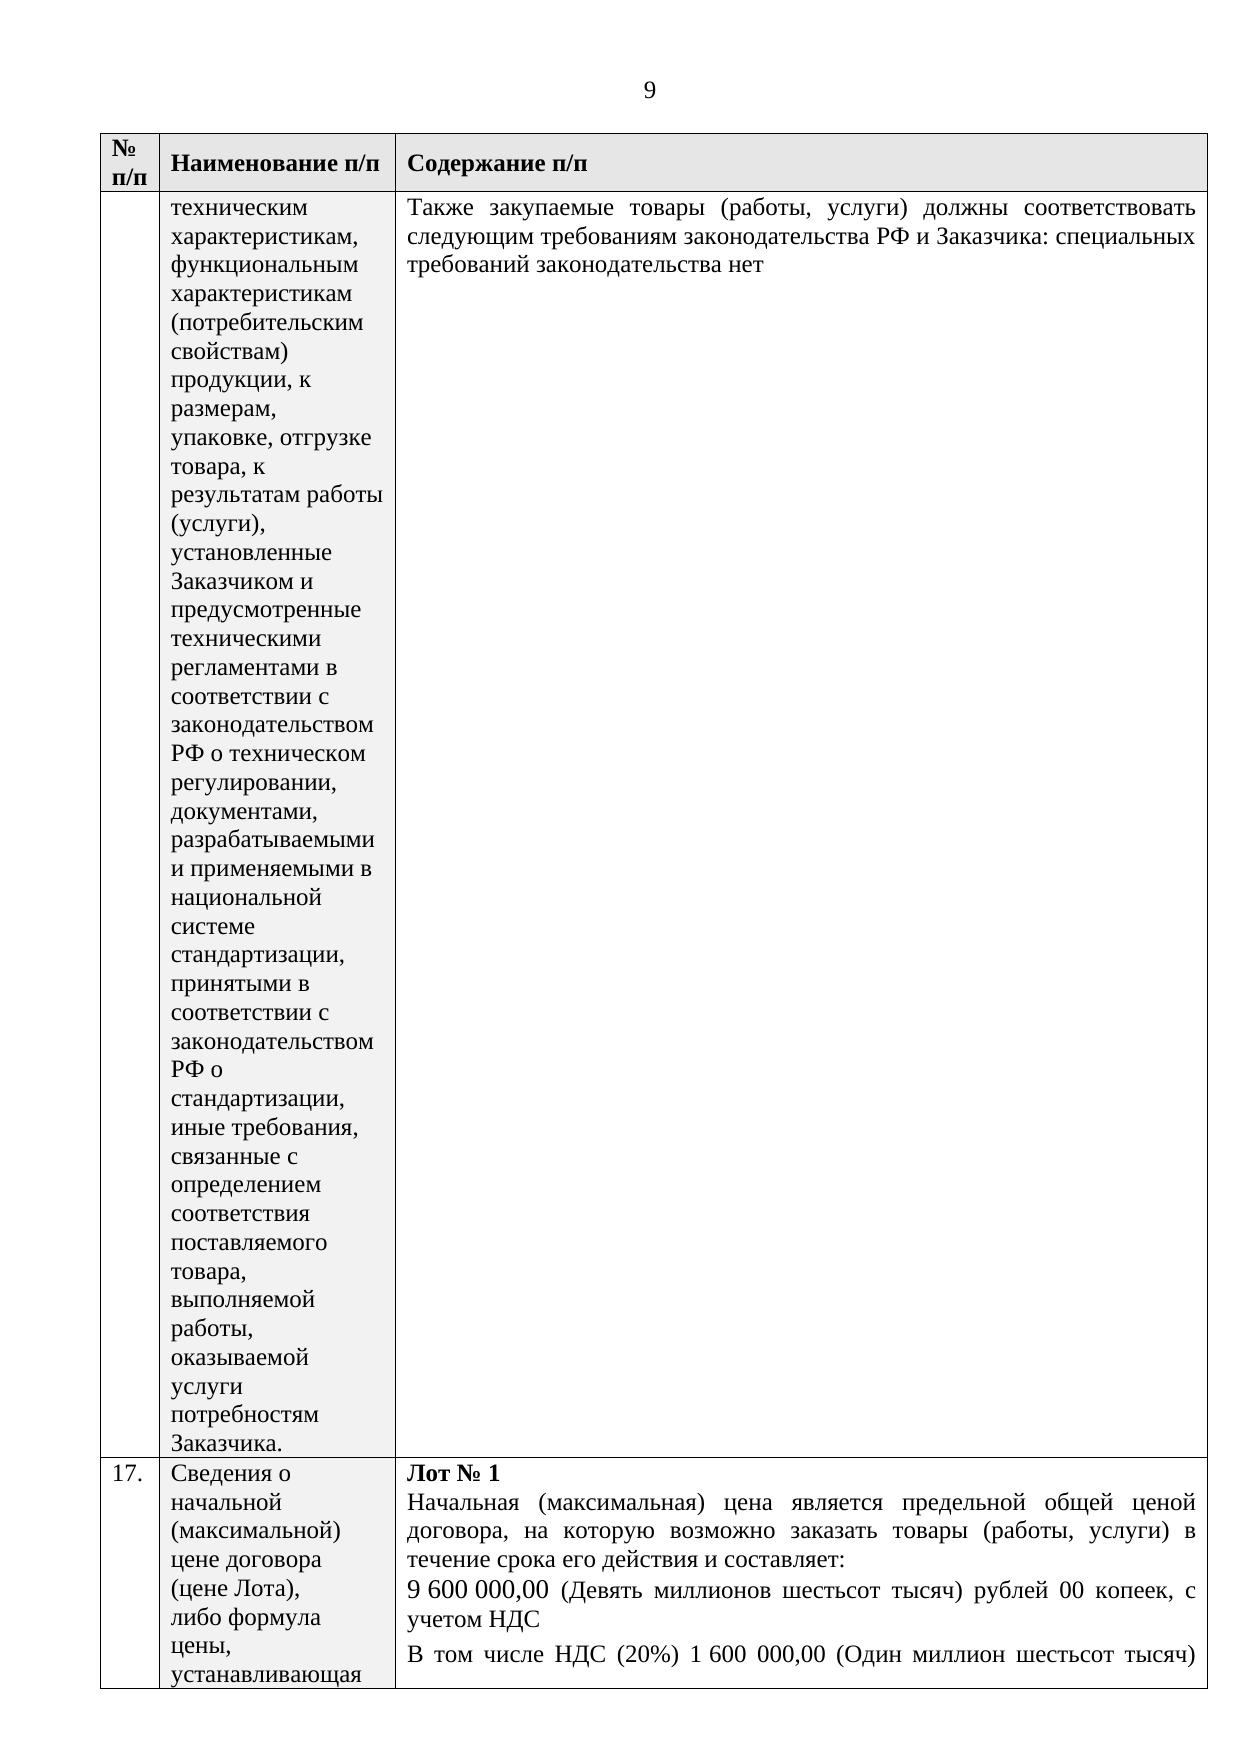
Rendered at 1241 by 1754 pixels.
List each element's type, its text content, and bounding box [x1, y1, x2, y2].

table_cell [101, 1458, 159, 1688]
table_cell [160, 1458, 395, 1688]
table_cell [101, 192, 159, 1457]
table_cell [160, 192, 395, 1457]
table_header Содержание п/п [396, 134, 1207, 191]
table_header № п/п [101, 134, 159, 191]
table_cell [396, 1458, 1207, 1688]
table_header Наименование п/п [160, 134, 395, 191]
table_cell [396, 192, 1207, 1457]
